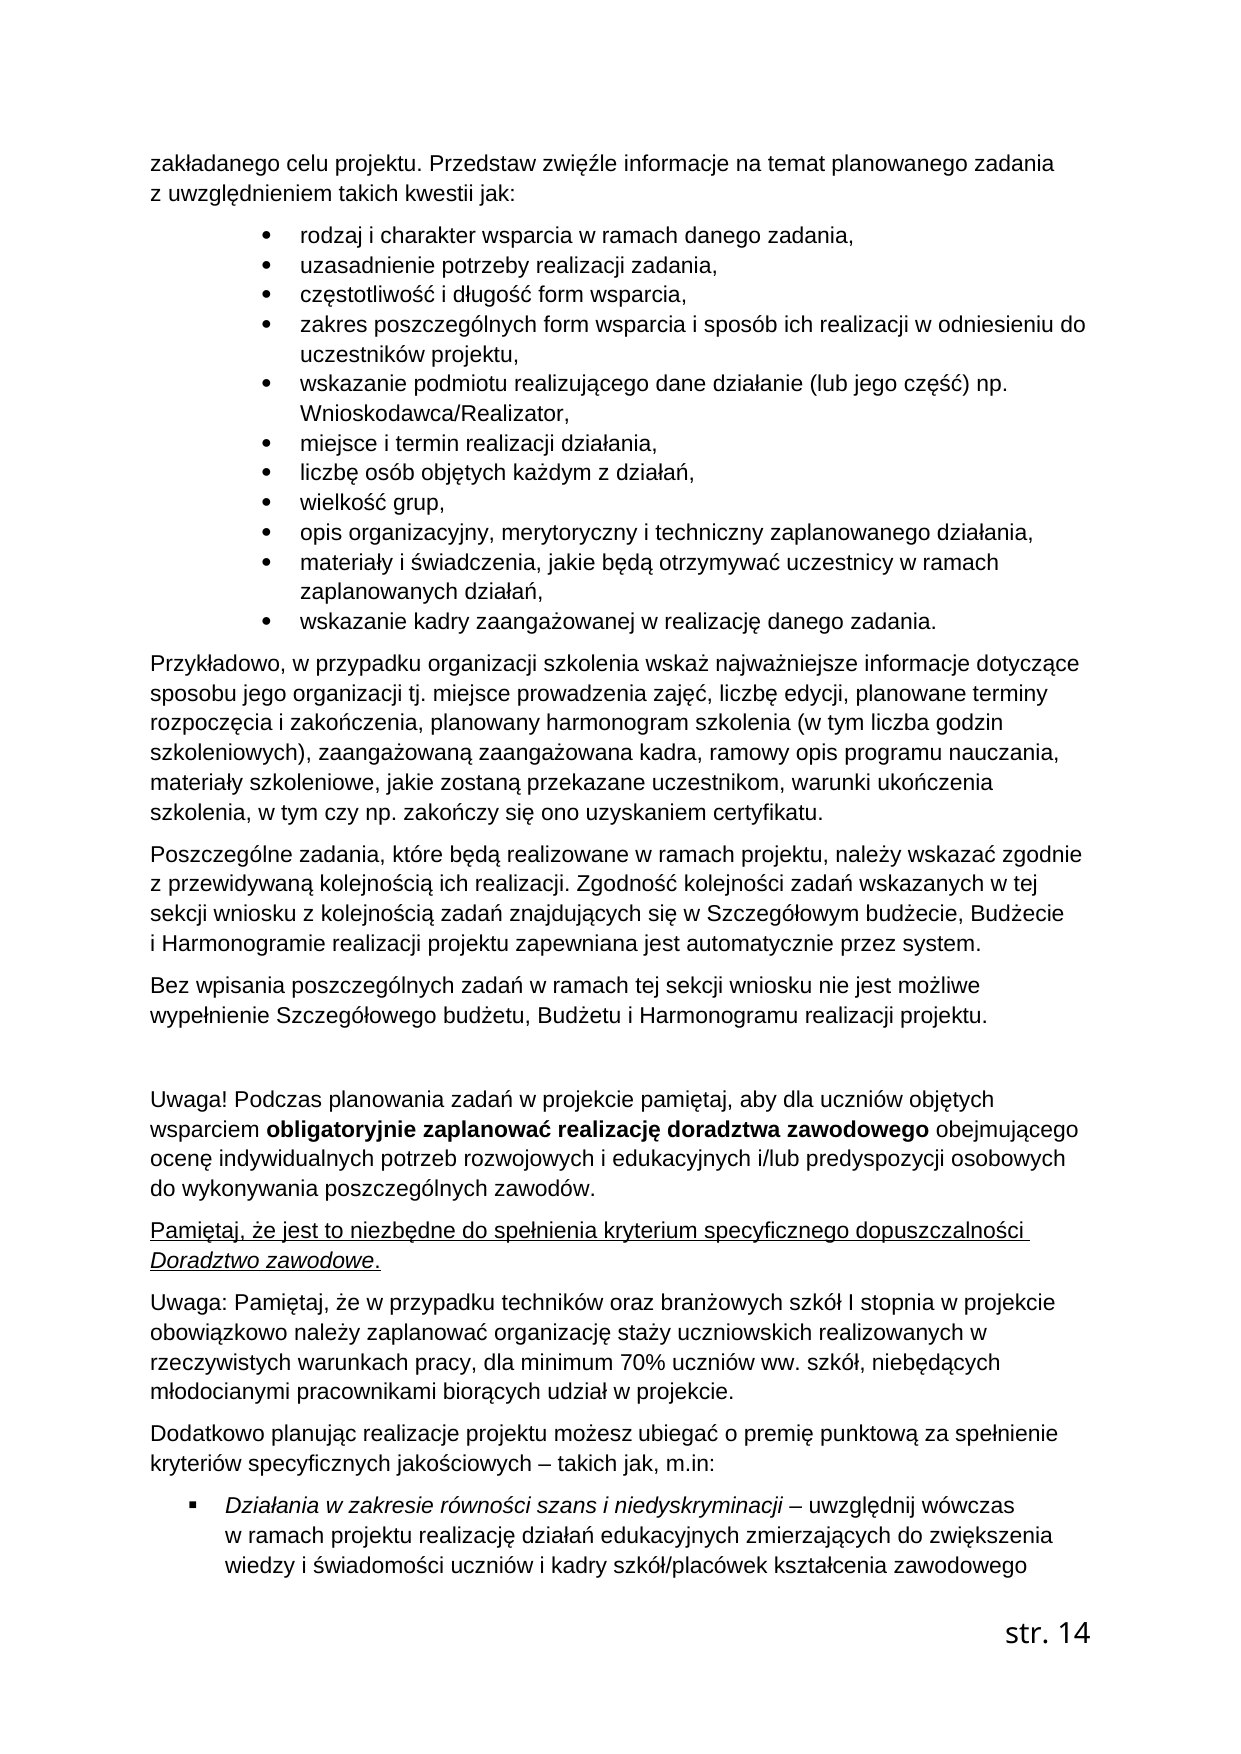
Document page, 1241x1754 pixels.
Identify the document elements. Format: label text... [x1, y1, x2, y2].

text Przykładowo, w przypadku organizacji szkolenia wskaż najważniejsze informacje dotyczące sposobu jego organizacji tj. miejsce prowadzenia zajęć, liczbę edycji, planowane terminy rozpoczęcia i zakończenia, planowany harmonogram szkolenia (w tym liczba godzin szkoleniowych), zaangażowaną zaangażowana kadra, ramowy opis programu nauczania, materiały szkoleniowe, jakie zostaną przekazane uczestnikom, warunki ukończenia szkolenia, w tym czy np. zakończy się ono uzyskaniem certyfikatu. [150, 650, 1090, 825]
list rodzaj i charakter wsparcia w ramach danego zadania, [262, 222, 1090, 248]
text Uwaga! Podczas planowania zadań w projekcie pamiętaj, aby dla uczniów objętych wsparciem obligatoryjnie zaplanować realizację doradztwa zawodowego obejmującego ocenę indywidualnych potrzeb rozwojowych i edukacyjnych i/lub predyspozycji osobowych do wykonywania poszczególnych zawodów. [150, 1086, 1090, 1201]
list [187, 1492, 1090, 1578]
text Poszczególne zadania, które będą realizowane w ramach projektu, należy wskazać zgodnie z przewidywaną kolejnością ich realizacji. Zgodność kolejności zadań wskazanych w tej sekcji wniosku z kolejnością zadań znajdujących się w Szczegółowym budżecie, Budżecie i Harmonogramie realizacji projektu zapewniana jest automatycznie przez system. [150, 841, 1090, 956]
text Bez wpisania poszczególnych zadań w ramach tej sekcji wniosku nie jest możliwe wypełnienie Szczegółowego budżetu, Budżetu i Harmonogramu realizacji projektu. [150, 972, 1090, 1028]
text Pamiętaj, że jest to niezbędne do spełnienia kryterium specyficznego dopuszczalności Doradztwo zawodowe. [150, 1217, 1090, 1273]
list zakres poszczególnych form wsparcia i sposób ich realizacji w odniesieniu do uczestników projektu, [262, 311, 1090, 367]
list opis organizacyjny, merytoryczny i techniczny zaplanowanego działania, [262, 519, 1090, 545]
list miejsce i termin realizacji działania, [262, 430, 1090, 456]
list wielkość grup, [262, 489, 1090, 515]
text Uwaga: Pamiętaj, że w przypadku techników oraz branżowych szkół I stopnia w projekcie obowiązkowo należy zaplanować organizację staży uczniowskich realizowanych w rzeczywistych warunkach pracy, dla minimum 70% uczniów ww. szkół, niebędących młodocianymi pracownikami biorących udział w projekcie. [150, 1289, 1090, 1404]
list materiały i świadczenia, jakie będą otrzymywać uczestnicy w ramach zaplanowanych działań, [262, 548, 1090, 604]
list liczbę osób objętych każdym z działań, [262, 459, 1090, 486]
list wskazanie podmiotu realizującego dane działanie (lub jego część) np. Wnioskodawca/Realizator, [262, 370, 1090, 426]
list częstotliwość i długość form wsparcia, [262, 281, 1090, 308]
text Dodatkowo planując realizacje projektu możesz ubiegać o premię punktową za spełnienie kryteriów specyficznych jakościowych – takich jak, m.in: [150, 1420, 1090, 1476]
list wskazanie kadry zaangażowanej w realizację danego zadania. [262, 608, 1090, 634]
list uzasadnienie potrzeby realizacji zadania, [262, 252, 1090, 278]
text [150, 150, 1090, 206]
